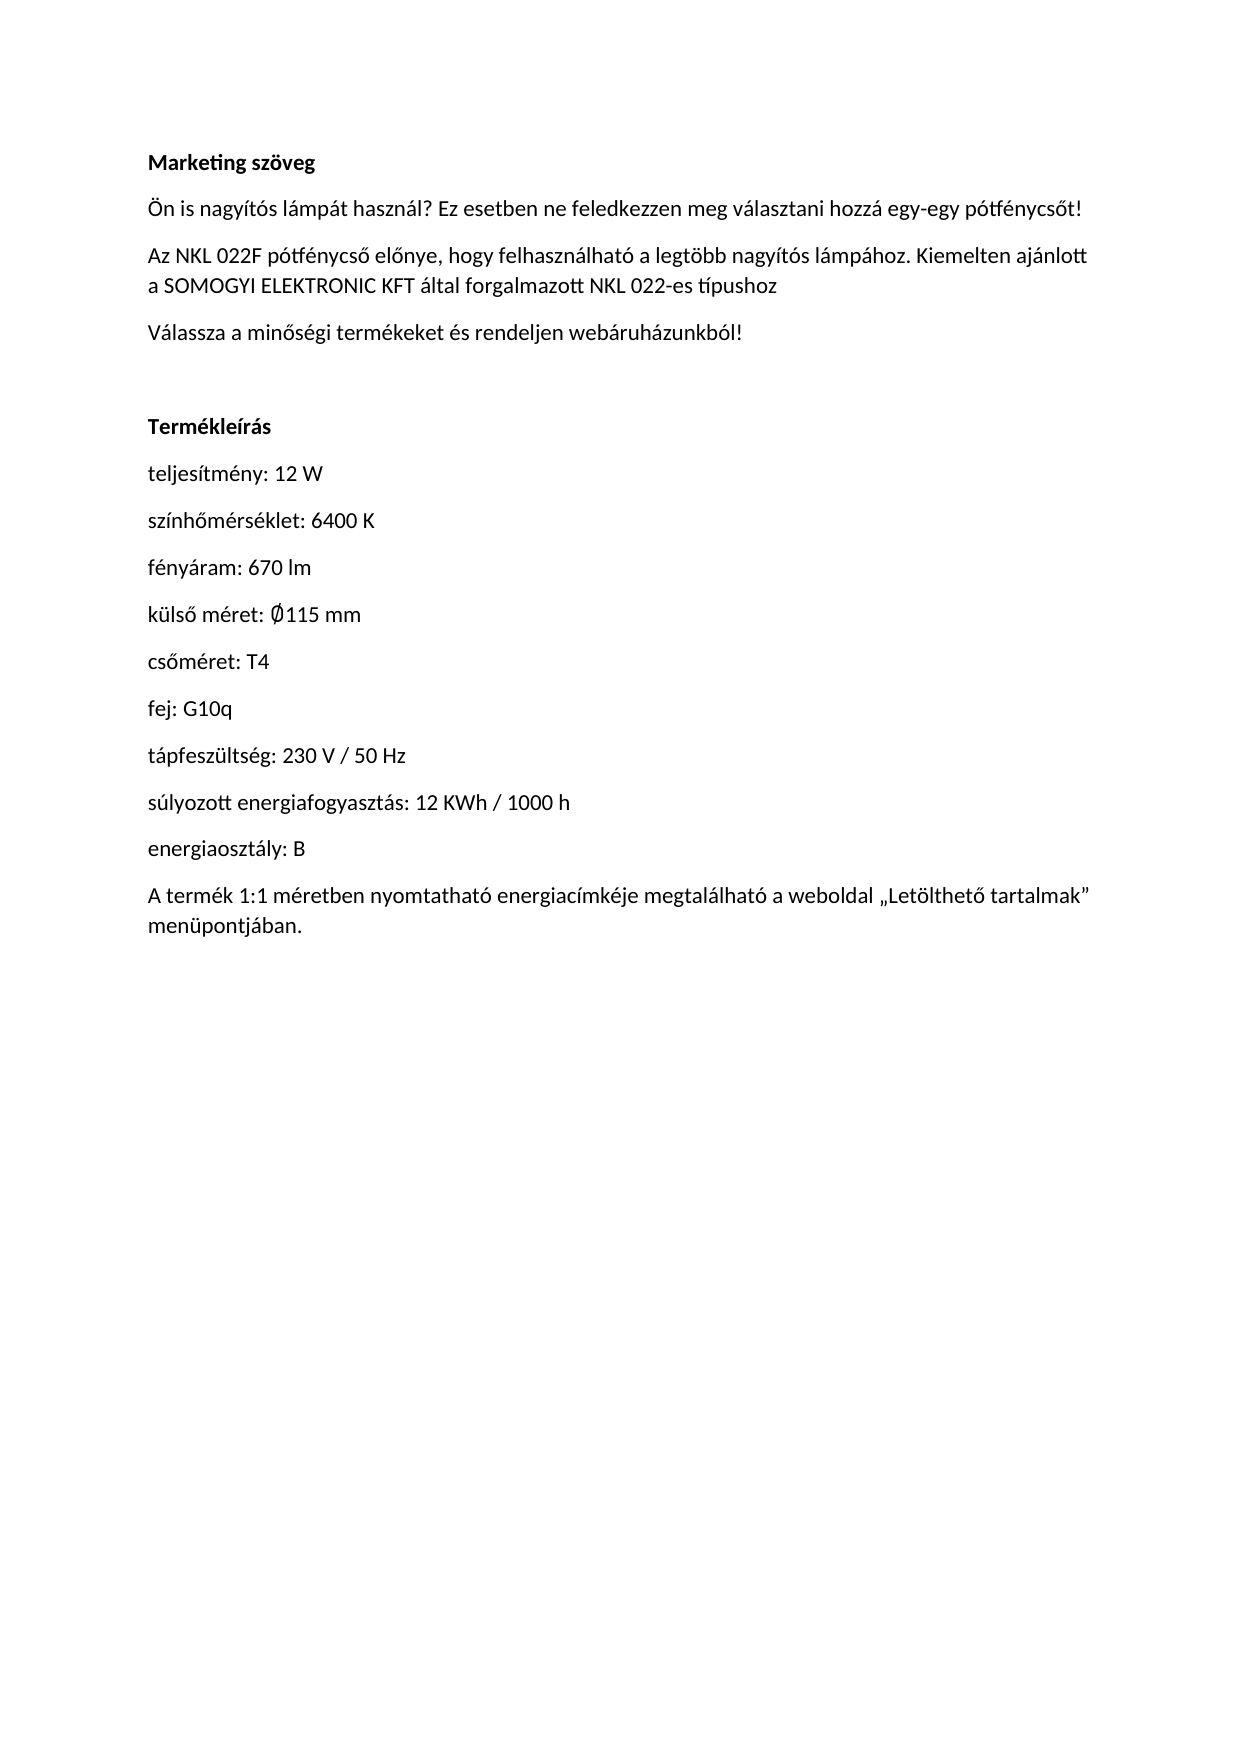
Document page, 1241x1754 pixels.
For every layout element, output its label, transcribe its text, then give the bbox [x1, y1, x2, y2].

text Az NKL 022F pótfénycső előnye, hogy felhasználható a legtöbb nagyítós lámpához. Kiemelten ajánlott a SOMOGYI ELEKTRONIC KFT által forgalmazott NKL 022-es típushoz [148, 241, 1093, 299]
text fej: G10q [148, 694, 1093, 722]
text Marketing szöveg [148, 148, 1093, 176]
text Válassza a minőségi termékeket és rendeljen webáruházunkból! [148, 318, 1093, 346]
text fényáram: 670 lm [148, 553, 1093, 581]
text súlyozott energiafogyasztás: 12 KWh / 1000 h [148, 788, 1093, 816]
text külső méret: ∅115 mm [148, 600, 1093, 628]
text teljesítmény: 12 W [148, 459, 1093, 487]
text energiaosztály: B [148, 834, 1093, 862]
text Ön is nagyítós lámpát használ? Ez esetben ne feledkezzen meg választani hozzá egy-egy pótfénycsőt! [148, 194, 1093, 222]
text A termék 1:1 méretben nyomtatható energiacímkéje megtalálható a weboldal „Letölthető tartalmak” menüpontjában. [148, 881, 1093, 939]
text tápfeszültség: 230 V / 50 Hz [148, 741, 1093, 769]
text csőméret: T4 [148, 647, 1093, 675]
text színhőmérséklet: 6400 K [148, 506, 1093, 534]
text Termékleírás [148, 412, 1093, 440]
